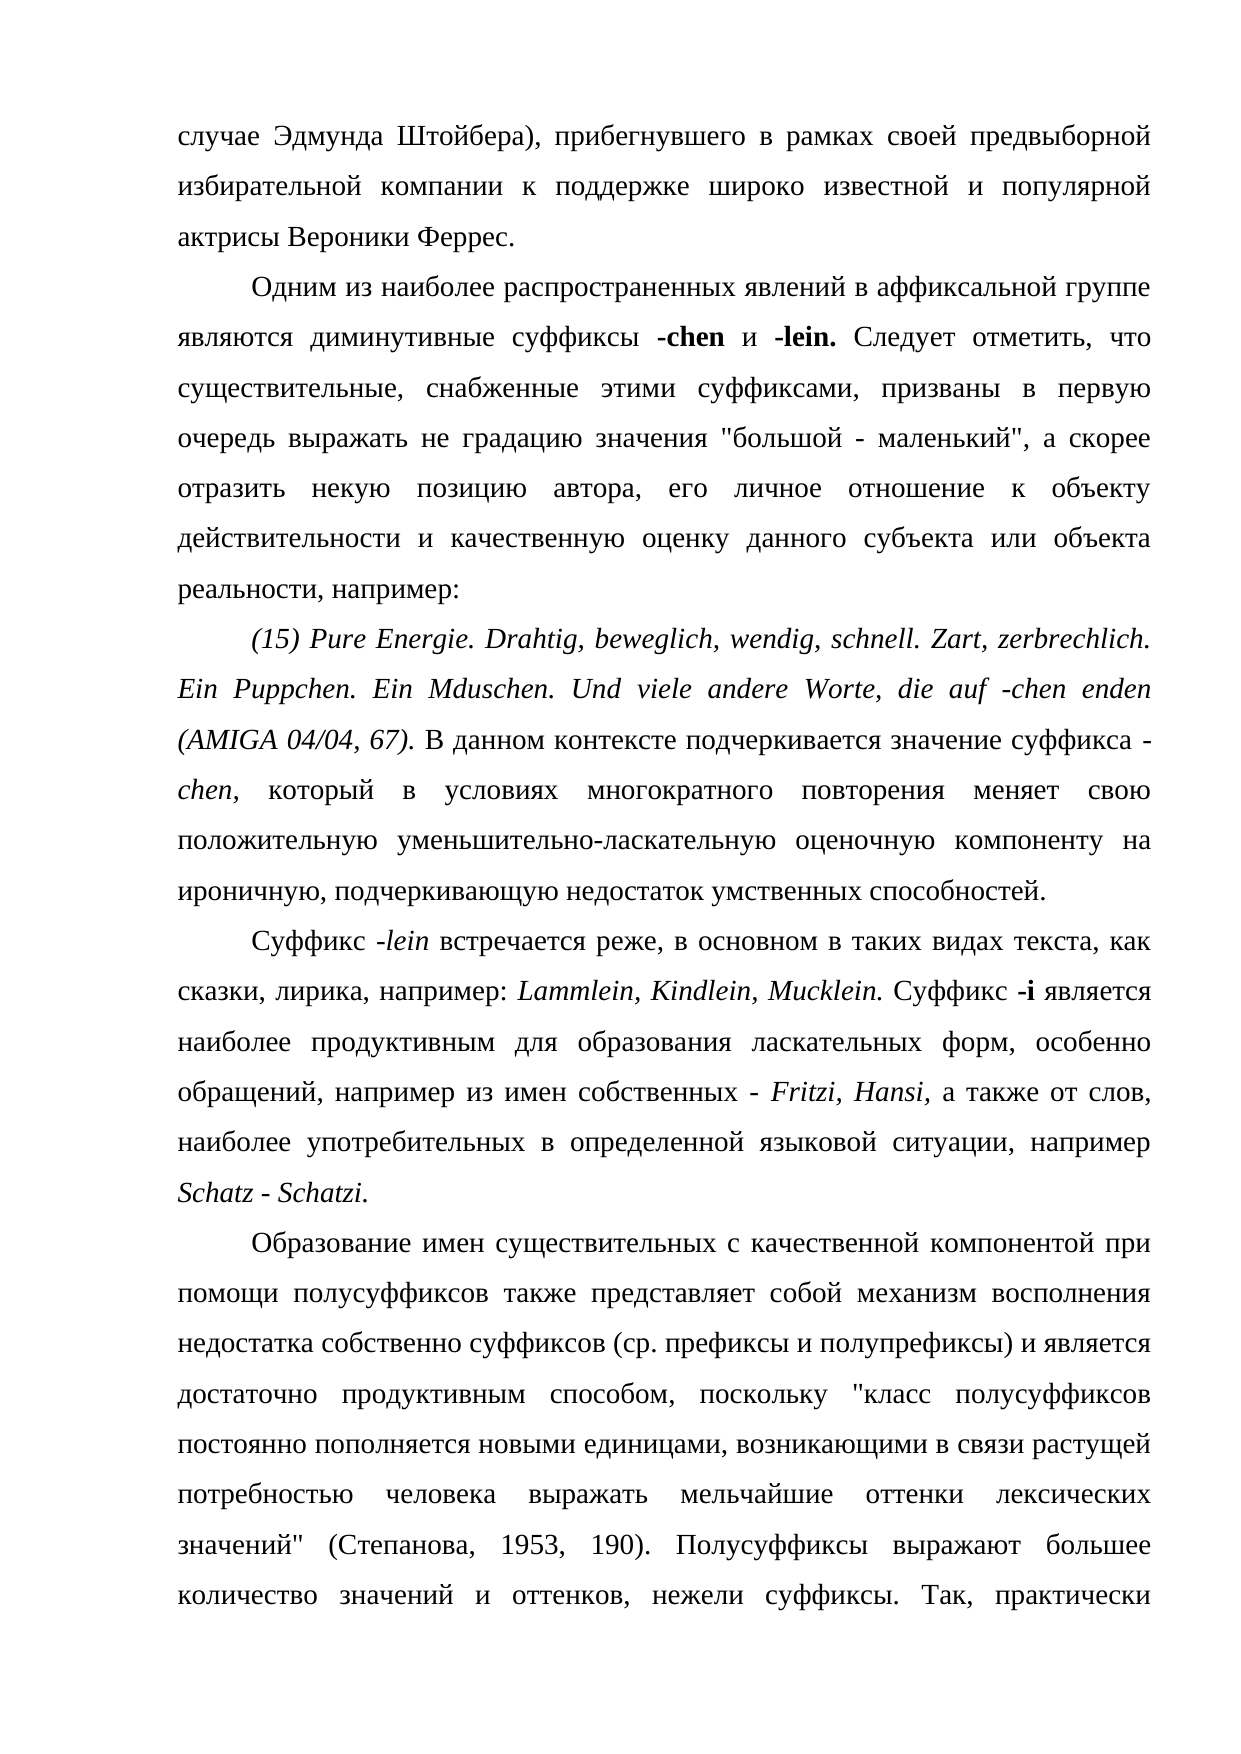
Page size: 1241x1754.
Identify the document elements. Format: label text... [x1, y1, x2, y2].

text Одним из наиболее распространенных явлений в аффиксальной группе являются диминутивные суффиксы -chen и -lein. Следует отметить, что существительные, снабженные этими суффиксами, призваны в первую очередь выражать не градацию значения "большой - маленький", а скорее отразить некую позицию автора, его личное отношение к объекту действительности и качественную оценку данного субъекта или объекта реальности, например: [177, 269, 1152, 604]
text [177, 118, 1152, 252]
text Суффикс -lein встречается реже, в основном в таких видах текста, как сказки, лирика, например: Lammlein, Kindlein, Mucklein. Суффикс -і является наиболее продуктивным для образования ласкательных форм, особенно обращений, например из имен собственных - Fritzi, Hansi, а также от слов, наиболее употребительных в определенной языковой ситуации, например Schatz - Schatzi. [177, 923, 1152, 1208]
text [177, 1225, 1152, 1611]
text (15) Pure Energie. Drahtig, beweglich, wendig, schnell. Zart, zerbrechlich. Ein Puppchen. Ein Mduschen. Und viele andere Worte, die auf -chen enden (AMIGA 04/04, 67). В данном контексте подчеркивается значение суффикса -chen, который в условиях многократного повторения меняет свою положительную уменьшительно-ласкательную оценочную компоненту на ироничную, подчеркивающую недостаток умственных способностей. [177, 621, 1152, 906]
